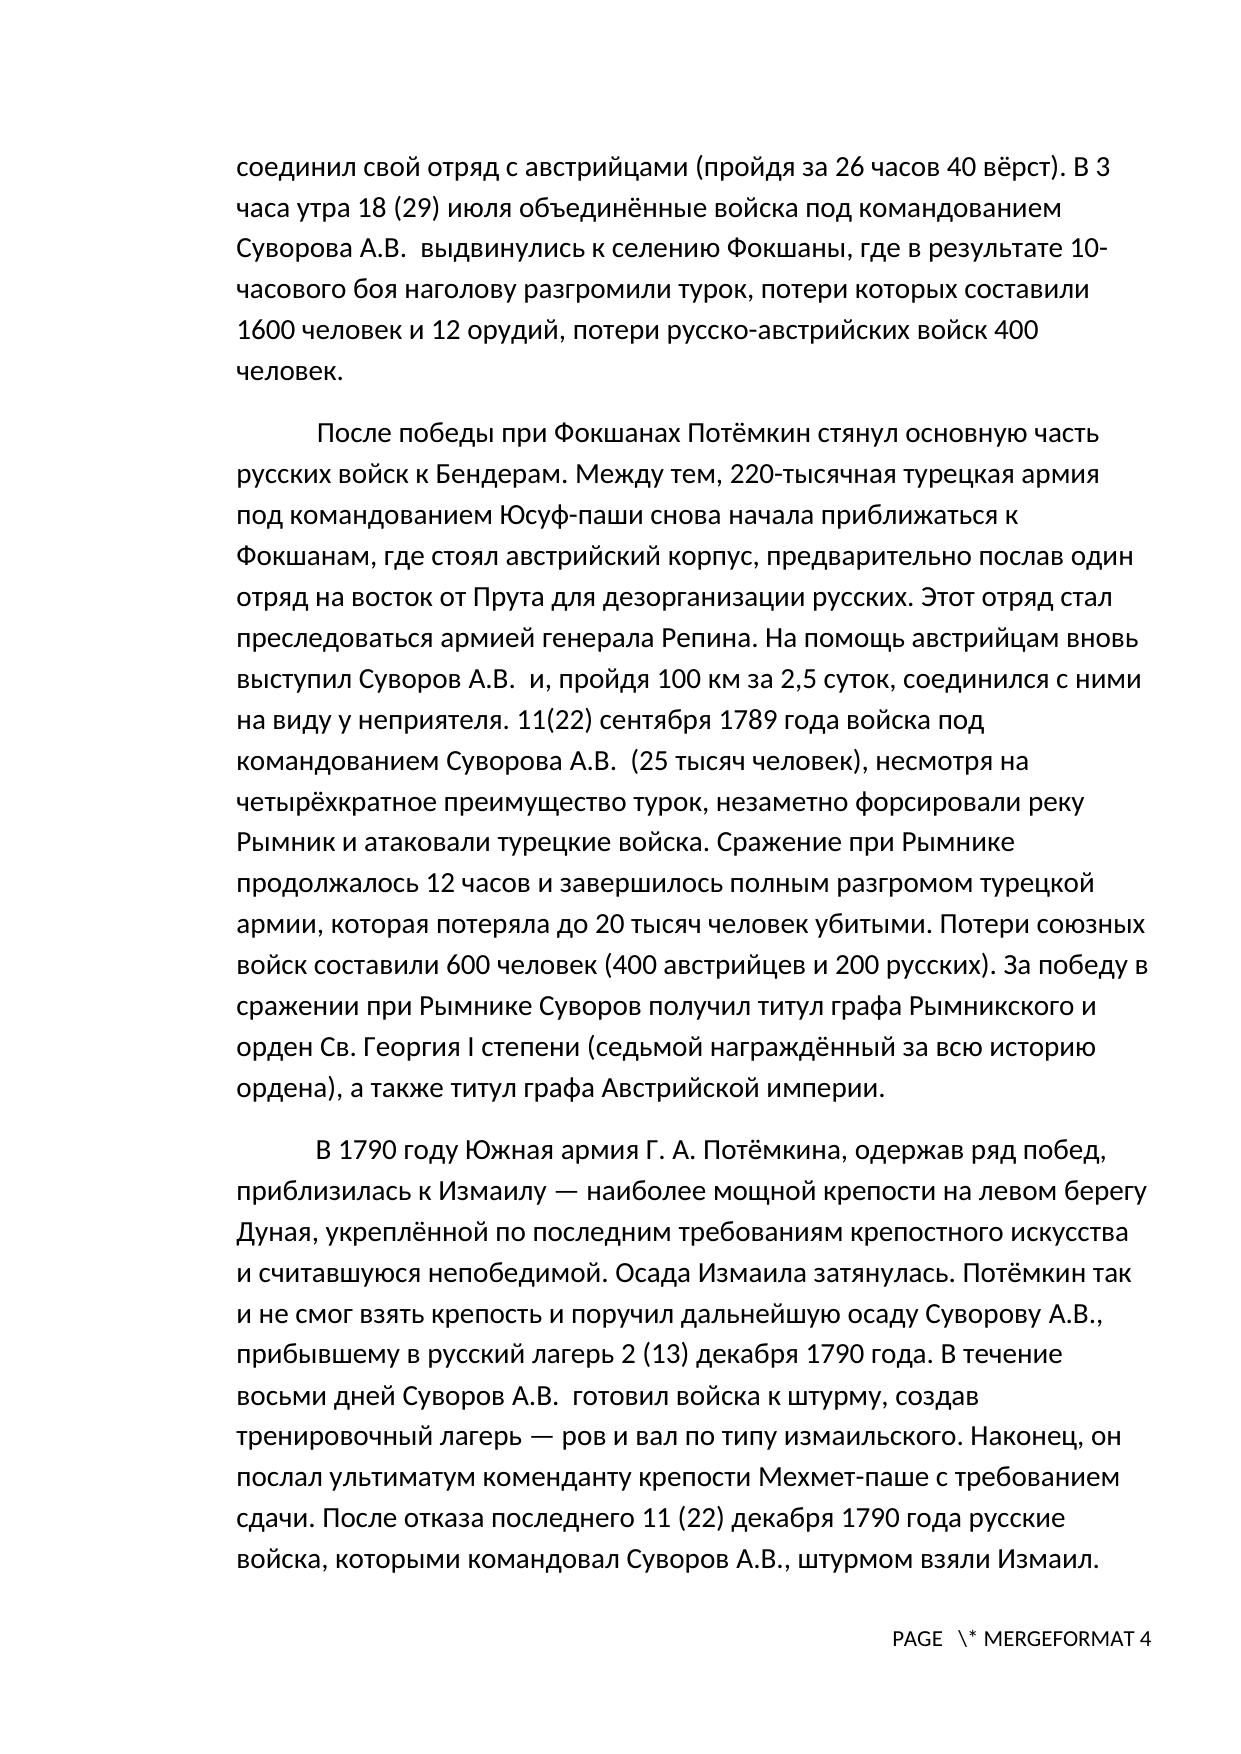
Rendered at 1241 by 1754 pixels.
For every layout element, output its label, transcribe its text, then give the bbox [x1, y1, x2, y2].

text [236, 148, 1152, 388]
text После победы при Фокшанах Потёмкин стянул основную часть русских войск к Бендерам. Между тем, 220-тысячная турецкая армия под командованием Юсуф-паши снова начала приближаться к Фокшанам, где стоял австрийский корпус, предварительно послав один отряд на восток от Прута для дезорганизации русских. Этот отряд стал преследоваться армией генерала Репина. На помощь австрийцам вновь выступил Суворов A.В. и, пройдя 100 км за 2,5 суток, соединился с ними на виду у неприятеля. 11(22) сентября 1789 года войска под командованием Суворова A.В. (25 тысяч человек), несмотря на четырёхкратное преимущество турок, незаметно форсировали реку Рымник и атаковали турецкие войска. Сражение при Рымнике продолжалось 12 часов и завершилось полным разгромом турецкой армии, которая потеряла до 20 тысяч человек убитыми. Потери союзных войск составили 600 человек (400 австрийцев и 200 русских). За победу в сражении при Рымнике Суворов получил титул графа Рымникского и орден Св. Георгия I степени (седьмой награждённый за всю историю ордена), а также титул графа Австрийской империи. [236, 414, 1152, 1105]
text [236, 1131, 1152, 1576]
